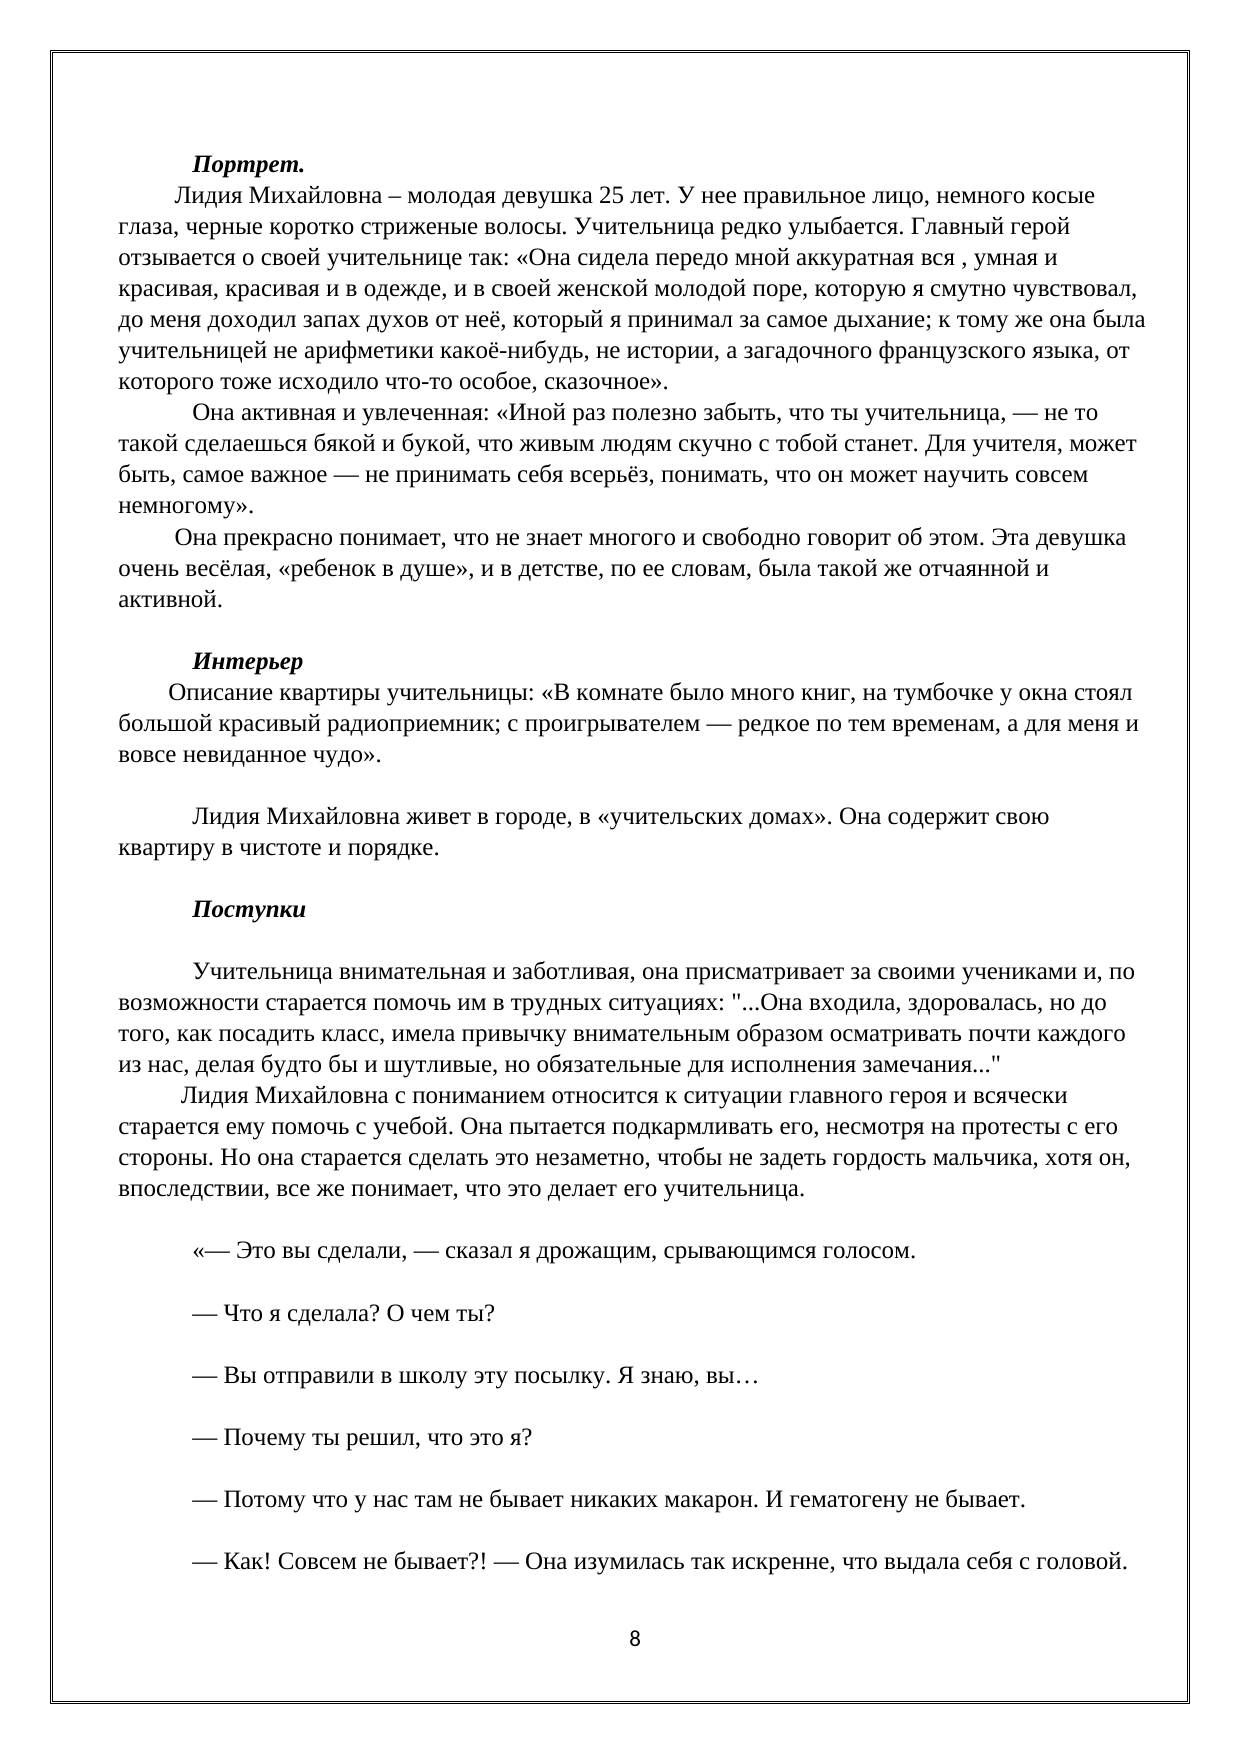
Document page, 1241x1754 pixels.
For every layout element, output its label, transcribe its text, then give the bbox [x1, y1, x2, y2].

list Лидия Михайловна с пониманием относится к ситуации главного героя и всячески старается ему помочь с учебой. Она пытается подкармливать его, несмотря на протесты с его стороны. Но она старается сделать это незаметно, чтобы не задеть гордость мальчика, хотя он, впоследствии, все же понимает, что это делает его учительница. [118, 1080, 1152, 1202]
list — Почему ты решил, что это я? [118, 1422, 1152, 1451]
list Поступки [118, 894, 1152, 923]
list Портрет. [118, 149, 1152, 178]
list — Как! Совсем не бывает?! — Она изумилась так искренне, что выдала себя с головой. [118, 1546, 1152, 1575]
list Она активная и увлеченная: «Иной раз полезно забыть, что ты учительница, — не то такой сделаешься бякой и букой, что живым людям скучно с тобой станет. Для учителя, может быть, самое важное — не принимать себя всерьёз, понимать, что он может научить совсем немногому». [118, 397, 1152, 519]
list — Вы отправили в школу эту посылку. Я знаю, вы… [118, 1360, 1152, 1388]
list — Потому что у нас там не бывает никаких макарон. И гематогену не бывает. [118, 1484, 1152, 1513]
list Лидия Михайловна живет в городе, в «учительских домах». Она содержит свою квартиру в чистоте и порядке. [118, 801, 1152, 861]
list Интерьер [118, 646, 1152, 674]
list «— Это вы сделали, — сказал я дрожащим, срывающимся голосом. [118, 1236, 1152, 1264]
list Лидия Михайловна – молодая девушка 25 лет. У нее правильное лицо, немного косые глаза, черные коротко стриженые волосы. Учительница редко улыбается. Главный герой отзывается о своей учительнице так: «Она сидела передо мной аккуратная вся , умная и красивая, красивая и в одежде, и в своей женской молодой поре, которую я смутно чувствовал, до меня доходил запах духов от неё, который я принимал за самое дыхание; к тому же она была учительницей не арифметики какоё-нибудь, не истории, а загадочного французского языка, от которого тоже исходило что-то особое, сказочное». [118, 180, 1152, 395]
list — Что я сделала? О чем ты? [118, 1298, 1152, 1326]
list Учительница внимательная и заботливая, она присматривает за своими учениками и, по возможности старается помочь им в трудных ситуациях: "...Она входила, здоровалась, но до того, как посадить класс, имела привычку внимательным образом осматривать почти каждого из нас, делая будто бы и шутливые, но обязательные для исполнения замечания..." [118, 956, 1152, 1078]
list Описание квартиры учительницы: «В комнате было много книг, на тумбочке у окна стоял большой красивый радиоприемник; с проигрывателем — редкое по тем временам, а для меня и вовсе невиданное чудо». [118, 677, 1152, 768]
list Она прекрасно понимает, что не знает многого и свободно говорит об этом. Эта девушка очень весёлая, «ребенок в душе», и в детстве, по ее словам, была такой же отчаянной и активной. [118, 522, 1152, 612]
